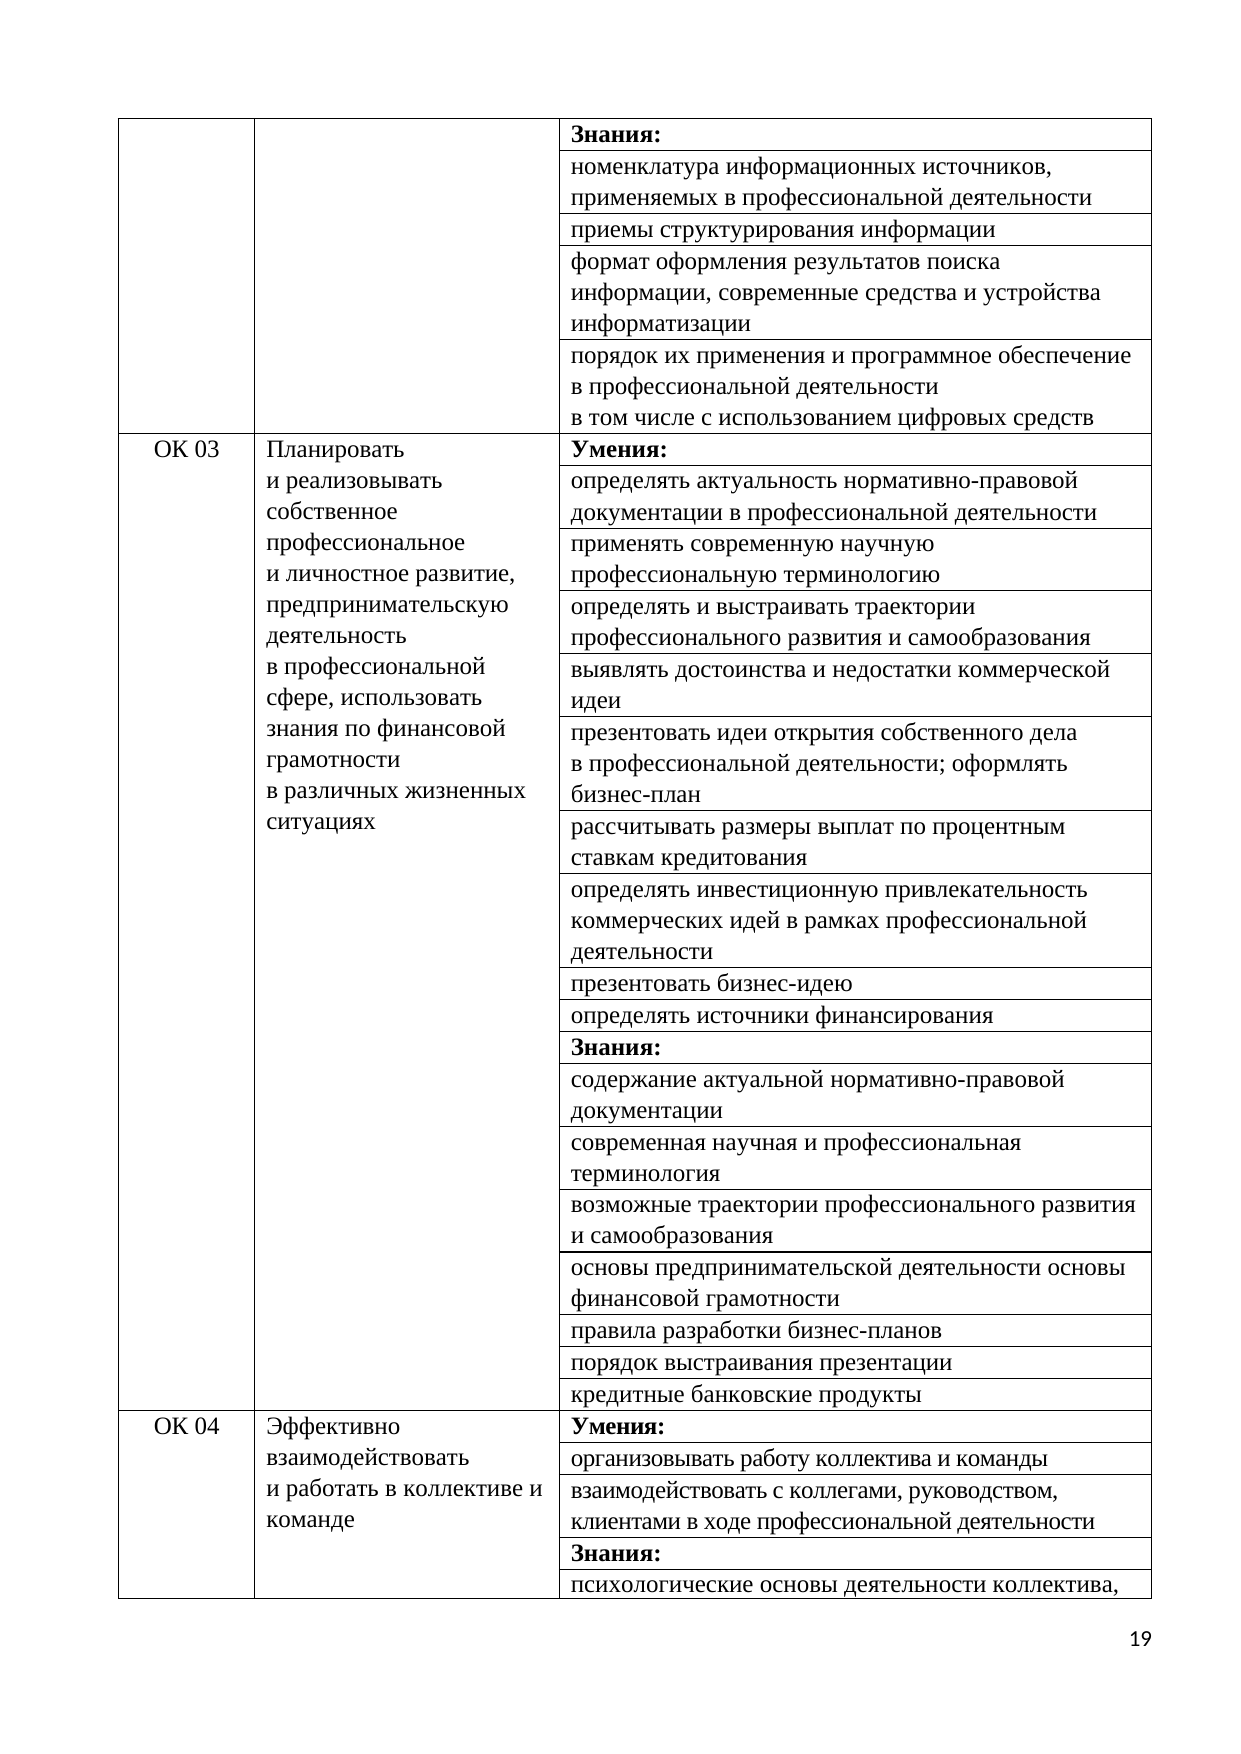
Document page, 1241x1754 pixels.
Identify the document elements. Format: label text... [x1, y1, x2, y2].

table_cell взаимодействовать с коллегами, руководством, клиентами в ходе профессиональной деятельности [560, 1475, 1151, 1537]
table_cell применять современную научную профессиональную терминологию [560, 529, 1151, 590]
table_cell Умения: [560, 1411, 1151, 1442]
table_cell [560, 1570, 1151, 1598]
table_cell номенклатура информационных источников, применяемых в профессиональной деятельности [560, 151, 1151, 213]
table_cell определять источники финансирования [560, 1000, 1151, 1031]
table_cell Планировать и реализовывать собственное профессиональное и личностное развитие, предпринимательскую деятельность в профессиональной сфере, использовать знания по финансовой грамотности в различных жизненных ситуациях [255, 434, 559, 1410]
table_cell определять актуальность нормативно-правовой документации в профессиональной деятельности [560, 466, 1151, 527]
table_cell возможные траектории профессионального развития и самообразования [560, 1190, 1151, 1251]
table_cell Умения: [560, 434, 1151, 464]
table_cell современная научная и профессиональная терминология [560, 1127, 1151, 1188]
table_cell порядок выстраивания презентации [560, 1347, 1151, 1378]
table_cell презентовать идеи открытия собственного дела в профессиональной деятельности; оформлять бизнес-план [560, 717, 1151, 810]
table_cell содержание актуальной нормативно-правовой документации [560, 1064, 1151, 1126]
table_cell ОК 04 [119, 1411, 254, 1598]
table_cell ОК 03 [119, 434, 254, 1410]
table_cell основы предпринимательской деятельности основы финансовой грамотности [560, 1253, 1151, 1314]
table_cell Знания: [560, 1032, 1151, 1063]
table_cell Эффективно взаимодействовать и работать в коллективе и команде [255, 1411, 559, 1598]
table_cell определять и выстраивать траектории профессионального развития и самообразования [560, 591, 1151, 653]
table_cell кредитные банковские продукты [560, 1379, 1151, 1410]
table_cell правила разработки бизнес-планов [560, 1315, 1151, 1346]
table_cell Знания: [560, 1538, 1151, 1568]
table_cell порядок их применения и программное обеспечение в профессиональной деятельности в том числе с использованием цифровых средств [560, 340, 1151, 433]
table_cell Знания: [560, 119, 1151, 150]
table_cell презентовать бизнес-идею [560, 968, 1151, 999]
table_cell приемы структурирования информации [560, 214, 1151, 245]
table_cell определять инвестиционную привлекательность коммерческих идей в рамках профессиональной деятельности [560, 874, 1151, 967]
table_cell рассчитывать размеры выплат по процентным ставкам кредитования [560, 811, 1151, 873]
table_cell выявлять достоинства и недостатки коммерческой идеи [560, 654, 1151, 716]
table_cell формат оформления результатов поиска информации, современные средства и устройства информатизации [560, 246, 1151, 339]
table_cell организовывать работу коллектива и команды [560, 1443, 1151, 1474]
